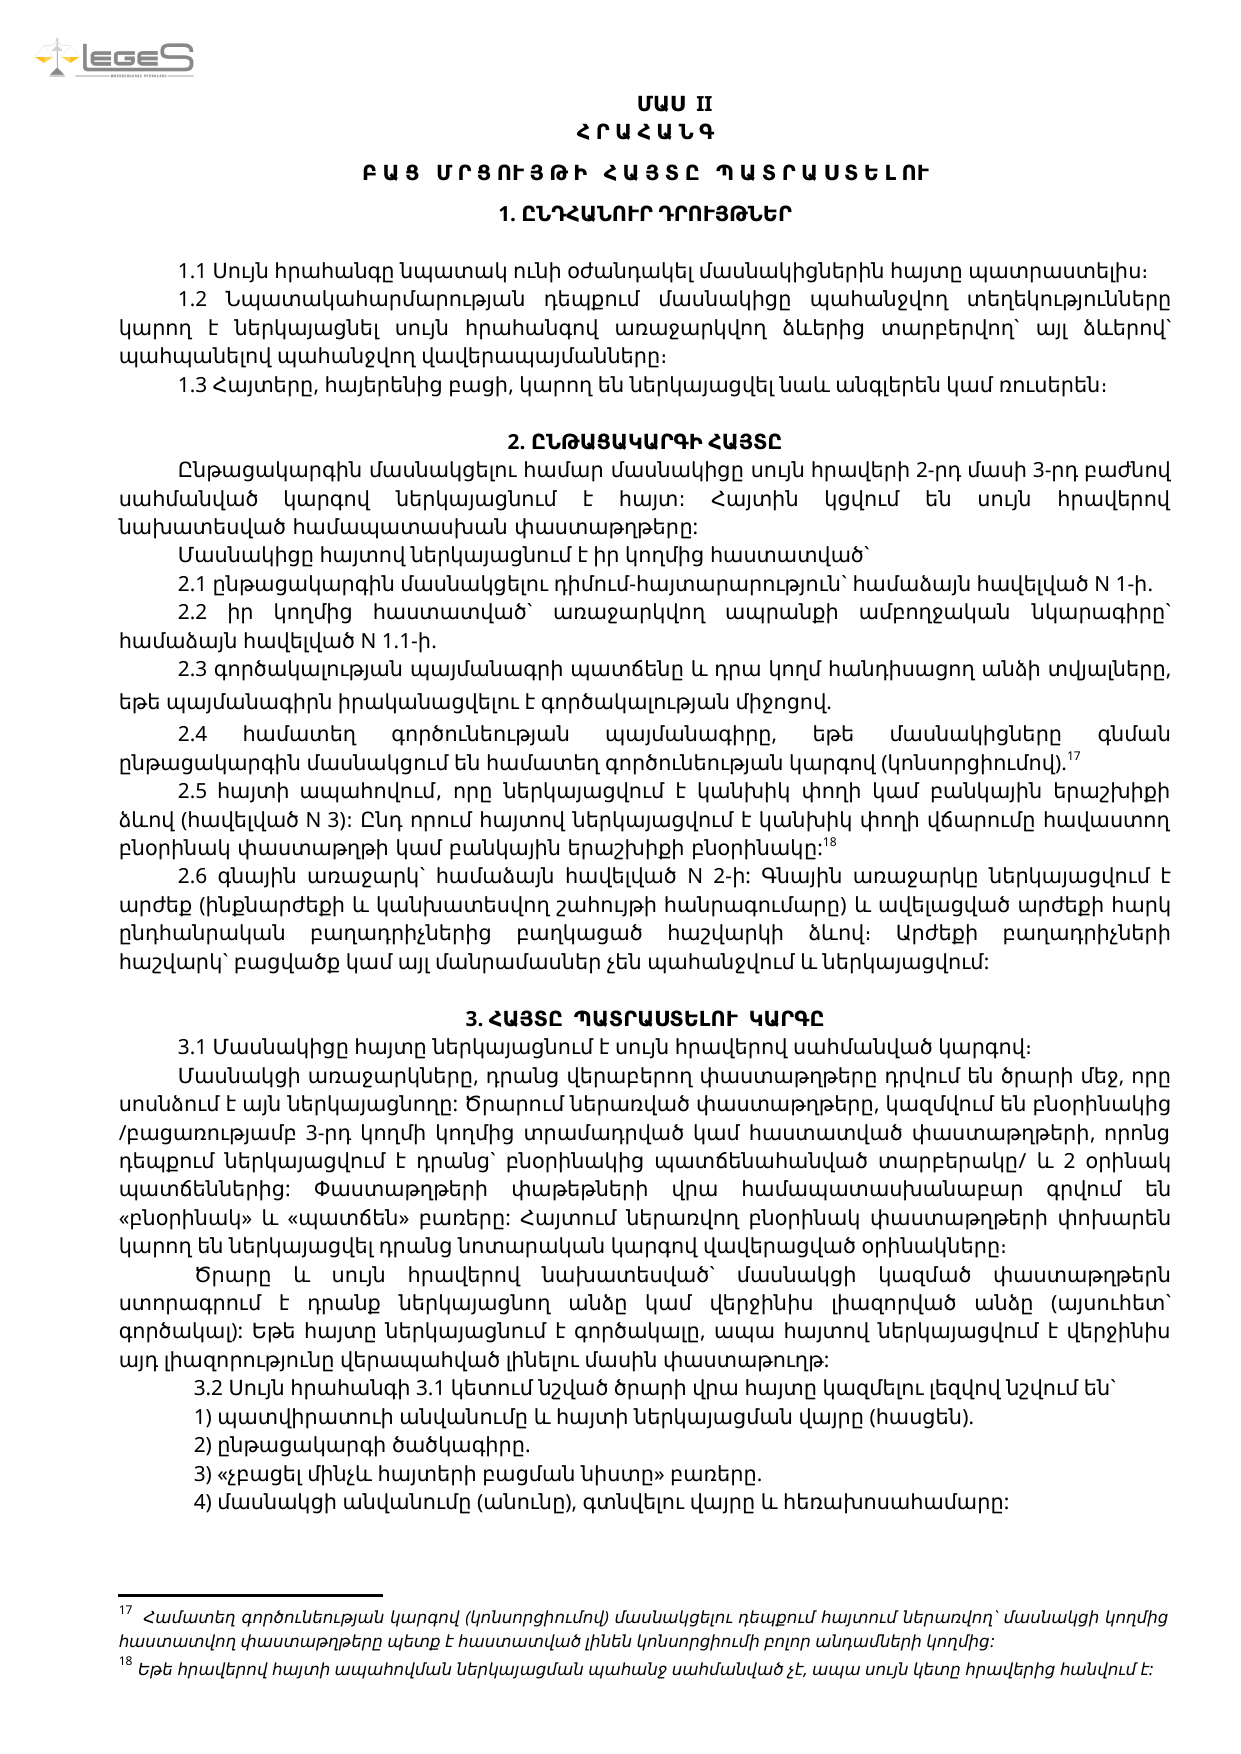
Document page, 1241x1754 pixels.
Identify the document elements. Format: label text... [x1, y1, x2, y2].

text 2.3 գործակալության պայմանագրի պատճենը և դրա կողմ հանդիսացող անձի տվյալները, եթե պայմանագիրն իրականացվելու է գործակալության միջոցով. [118, 654, 1171, 715]
text Ծրարը և սույն հրավերով նախատեսված` մասնակցի կազմած փաստաթղթերն ստորագրում է դրանք ներկայացնող անձը կամ վերջինիս լիազորված անձը (այսուհետ` գործակալ): Եթե հայտը ներկայացնում է գործակալը, ապա հայտով ներկայացվում է վերջինիս այդ լիազորությունը վերապահված լինելու մասին փաստաթուղթ: [118, 1260, 1171, 1373]
text Հ Ր Ա Հ Ա Ն Գ [118, 117, 1172, 146]
text 2.6 գնային առաջարկ` համաձայն հավելված N 2-ի: Գնային առաջարկը ներկայացվում է արժեք (ինքնարժեքի և կանխատեսվող շահույթի հանրագումարը) և ավելացված արժեքի հարկ ընդհանրական բաղադրիչներից բաղկացած հաշվարկի ձևով։ Արժեքի բաղադրիչների հաշվարկ` բացվածք կամ այլ մանրամասներ չեն պահանջվում և ներկայացվում: [118, 862, 1171, 975]
text 3. ՀԱՅՏԸ ՊԱՏՐԱՍՏԵԼՈՒ ԿԱՐԳԸ [118, 1004, 1171, 1032]
text 2. ԸՆԹԱՑԱԿԱՐԳԻ ՀԱՅՏԸ [118, 427, 1171, 455]
text Բ Ա Ց Մ Ր Ց ՈՒ Յ Թ Ի Հ Ա Յ Տ Ը Պ Ա Տ Ր Ա Ս Տ Ե Լ ՈՒ [118, 158, 1172, 186]
text 3) «չբացել մինչև հայտերի բացման նիստը» բառերը. [118, 1459, 1171, 1487]
text 1. ԸՆԴՀԱՆՈՒՐ ԴՐՈՒՅԹՆԵՐ [118, 199, 1171, 227]
text Մասնակցի առաջարկները, դրանց վերաբերող փաստաթղթերը դրվում են ծրարի մեջ, որը սոսնձում է այն ներկայացնողը: Ծրարում ներառված փաստաթղթերը, կազմվում են բնօրինակից /բացառությամբ 3-րդ կողմի կողմից տրամադրված կամ հաստատված փաստաթղթերի, որոնց դեպքում ներկայացվում է դրանց` բնօրինակից պատճենահանված տարբերակը/ և 2 օրինակ պատճեններից: Փաստաթղթերի փաթեթների վրա համապատասխանաբար գրվում են «բնօրինակ» և «պատճեն» բառերը: Հայտում ներառվող բնօրինակ փաստաթղթերի փոխարեն կարող են ներկայացվել դրանց նոտարական կարգով վավերացված օրինակները։ [118, 1061, 1171, 1260]
text 2.1 ընթացակարգին մասնակցելու դիմում-հայտարարություն` համաձայն հավելված N 1-ի. [118, 569, 1171, 597]
text 1.1 Սույն հրահանգը նպատակ ունի օժանդակել մասնակիցներին հայտը պատրաստելիս։ [118, 256, 1171, 284]
text 1.3 Հայտերը, հայերենից բացի, կարող են ներկայացվել նաև անգլերեն կամ ռուսերեն։ [118, 370, 1171, 398]
text Մասնակիցը հայտով ներկայացնում է իր կողմից հաստատված` [118, 541, 1171, 569]
text 2) ընթացակարգի ծածկագիրը. [118, 1430, 1171, 1459]
text 2.4 համատեղ գործունեության պայմանագիրը, եթե մասնակիցները գնման ընթացակարգին մասնակցում են համատեղ գործունեության կարգով (կոնսորցիումով). [118, 719, 1171, 776]
text 1.2 Նպատակահարմարության դեպքում մասնակիցը պահանջվող տեղեկությունները կարող է ներկայացնել սույն հրահանգով առաջարկվող ձևերից տարբերվող` այլ ձևերով` պահպանելով պահանջվող վավերապայմանները։ [118, 284, 1171, 370]
text 4) մասնակցի անվանումը (անունը), գտնվելու վայրը և հեռախոսահամարը: [118, 1487, 1171, 1516]
text 3.2 Սույն հրահանգի 3.1 կետում նշված ծրարի վրա հայտը կազմելու լեզվով նշվում են` [118, 1373, 1171, 1402]
text 1) պատվիրատուի անվանումը և հայտի ներկայացման վայրը (հասցեն). [118, 1402, 1171, 1430]
text ՄԱՍ II [118, 89, 1171, 117]
text 2.2 իր կողմից հաստատված` առաջարկվող ապրանքի ամբողջական նկարագիրը` համաձայն հավելված N 1.1-ի. [118, 597, 1171, 654]
text Ընթացակարգին մասնակցելու համար մասնակիցը սույն հրավերի 2-րդ մասի 3-րդ բաժնով սահմանված կարգով ներկայացնում է հայտ: Հայտին կցվում են սույն հրավերով նախատեսված համապատասխան փաստաթղթերը: [118, 455, 1171, 541]
text 3.1 Մասնակիցը հայտը ներկայացնում է սույն հրավերով սահմանված կարգով։ [118, 1032, 1171, 1061]
text 2.5 հայտի ապահովում, որը ներկայացվում է կանխիկ փողի կամ բանկային երաշխիքի ձևով (հավելված N 3): Ընդ որում հայտով ներկայացվում է կանխիկ փողի վճարումը հավաստող բնօրինակ փաստաթղթի կամ բանկային երաշխիքի բնօրինակը: [118, 776, 1171, 862]
picture [31, 34, 200, 87]
